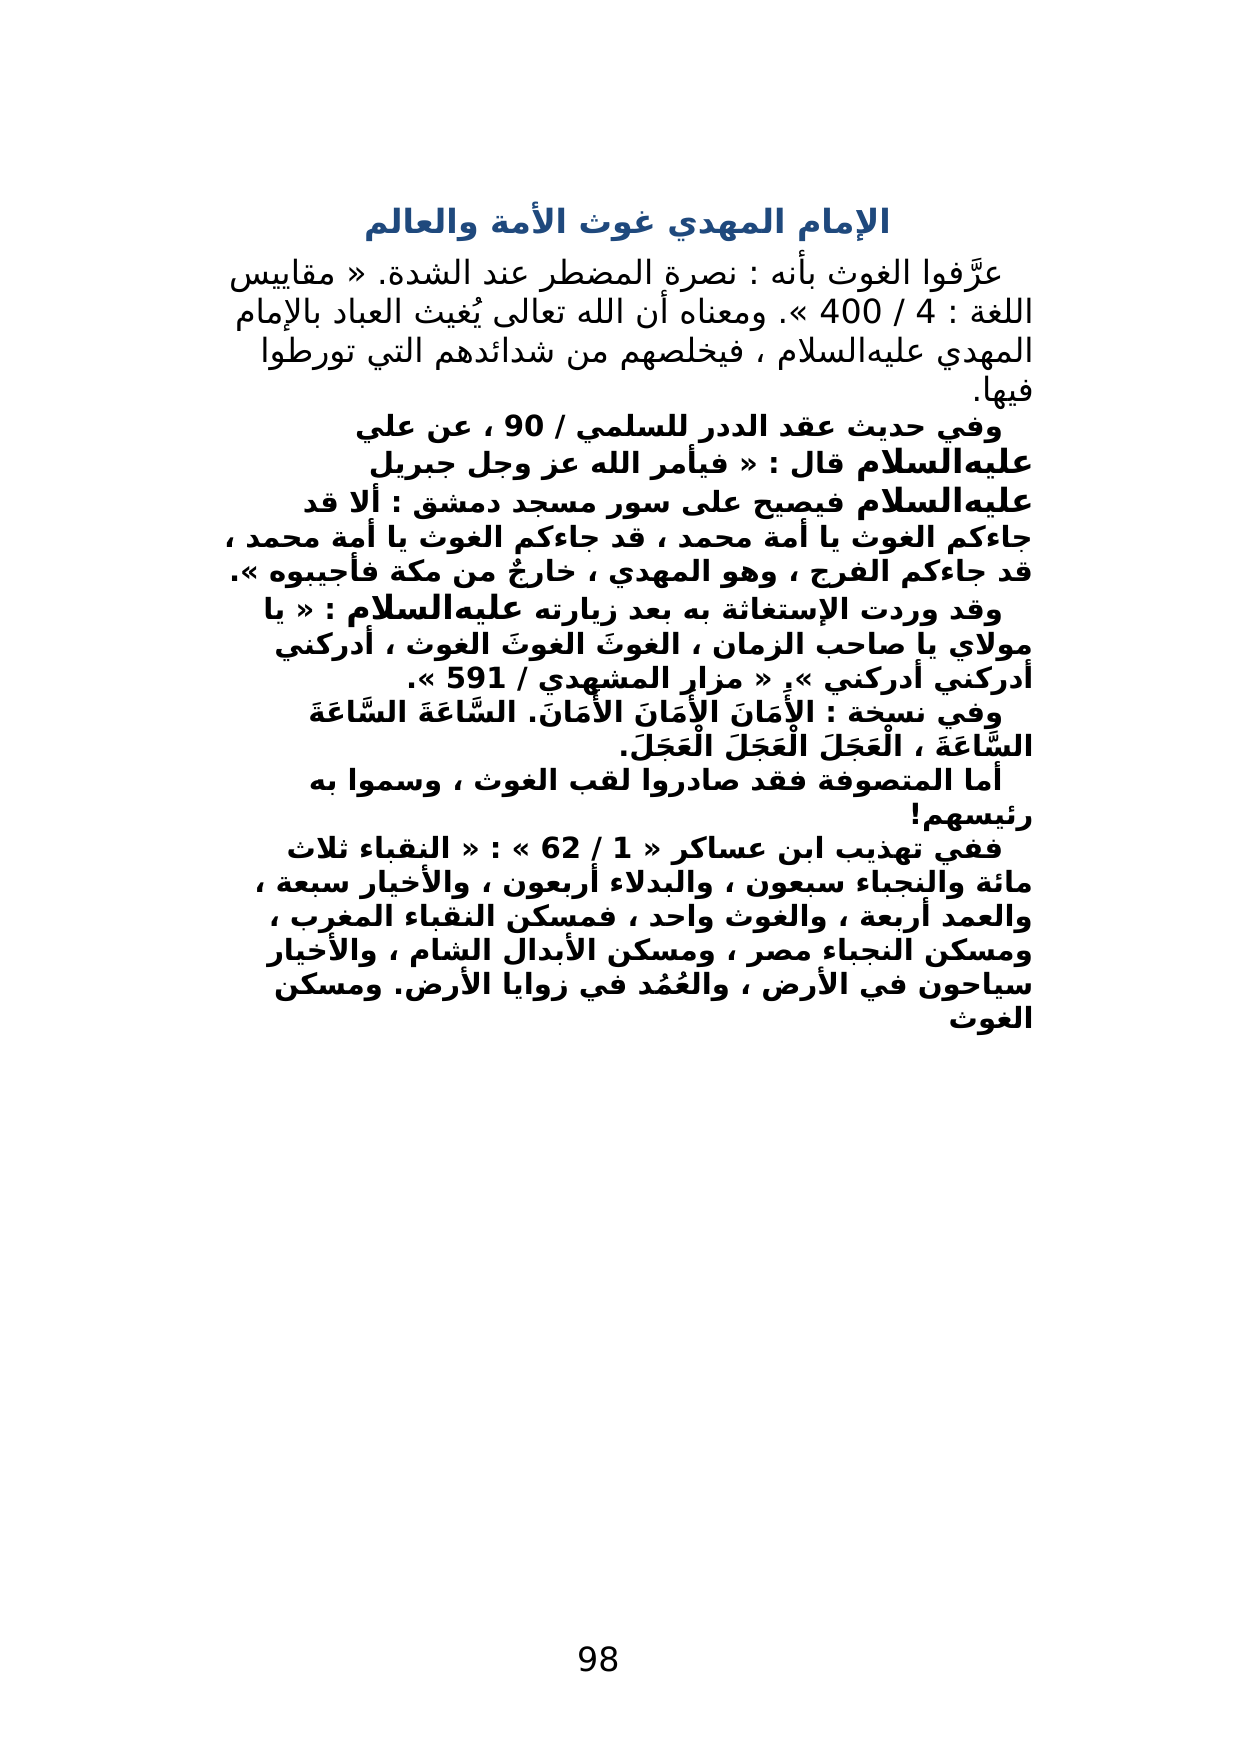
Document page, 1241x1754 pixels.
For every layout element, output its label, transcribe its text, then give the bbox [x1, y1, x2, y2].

subtitle الإمام المهدي غوث الأمة والعالم [222, 202, 1033, 241]
text وفي نسخة : الأَمَانَ الأَمَانَ الأَمَانَ. السَّاعَةَ السَّاعَةَ السَّاعَةَ ، الْعَجَلَ الْعَجَلَ الْعَجَلَ. [222, 695, 1033, 763]
text وقد وردت الإستغاثة به بعد زيارته عليه‌السلام : « يا مولاي يا صاحب الزمان ، الغوثَ الغوثَ الغوث ، أدركني أدركني أدركني ». « مزار المشهدي / 591 ». [222, 588, 1033, 695]
text أما المتصوفة فقد صادروا لقب الغوث ، وسموا به رئيسهم! [222, 763, 1033, 831]
text وفي حديث عقد الددر للسلمي / 90 ، عن علي عليه‌السلام قال : « فيأمر الله عز وجل جبريل عليه‌السلام فيصيح على سور مسجد دمشق : ألا قد جاءكم الغوث يا أمة محمد ، قد جاءكم الغوث يا أمة محمد ، قد جاءكم الفرج ، وهو المهدي ، خارجٌ من مكة فأجيبوه ». [222, 409, 1033, 588]
text عرَّفوا الغوث بأنه : نصرة المضطر عند الشدة. « مقاييس اللغة : 4 / 400 ». ومعناه أن الله تعالى يُغيث العباد بالإمام المهدي عليه‌السلام ، فيخلصهم من شدائدهم التي تورطوا فيها. [222, 253, 1033, 409]
text ففي تهذيب ابن عساكر « 1 / 62 » : « النقباء ثلاث مائة والنجباء سبعون ، والبدلاء أربعون ، والأخيار سبعة ، والعمد أربعة ، والغوث واحد ، فمسكن النقباء المغرب ، ومسكن النجباء مصر ، ومسكن الأبدال الشام ، والأخيار سياحون في الأرض ، والعُمُد في زوايا الأرض. ومسكن الغوث [222, 831, 1033, 1035]
